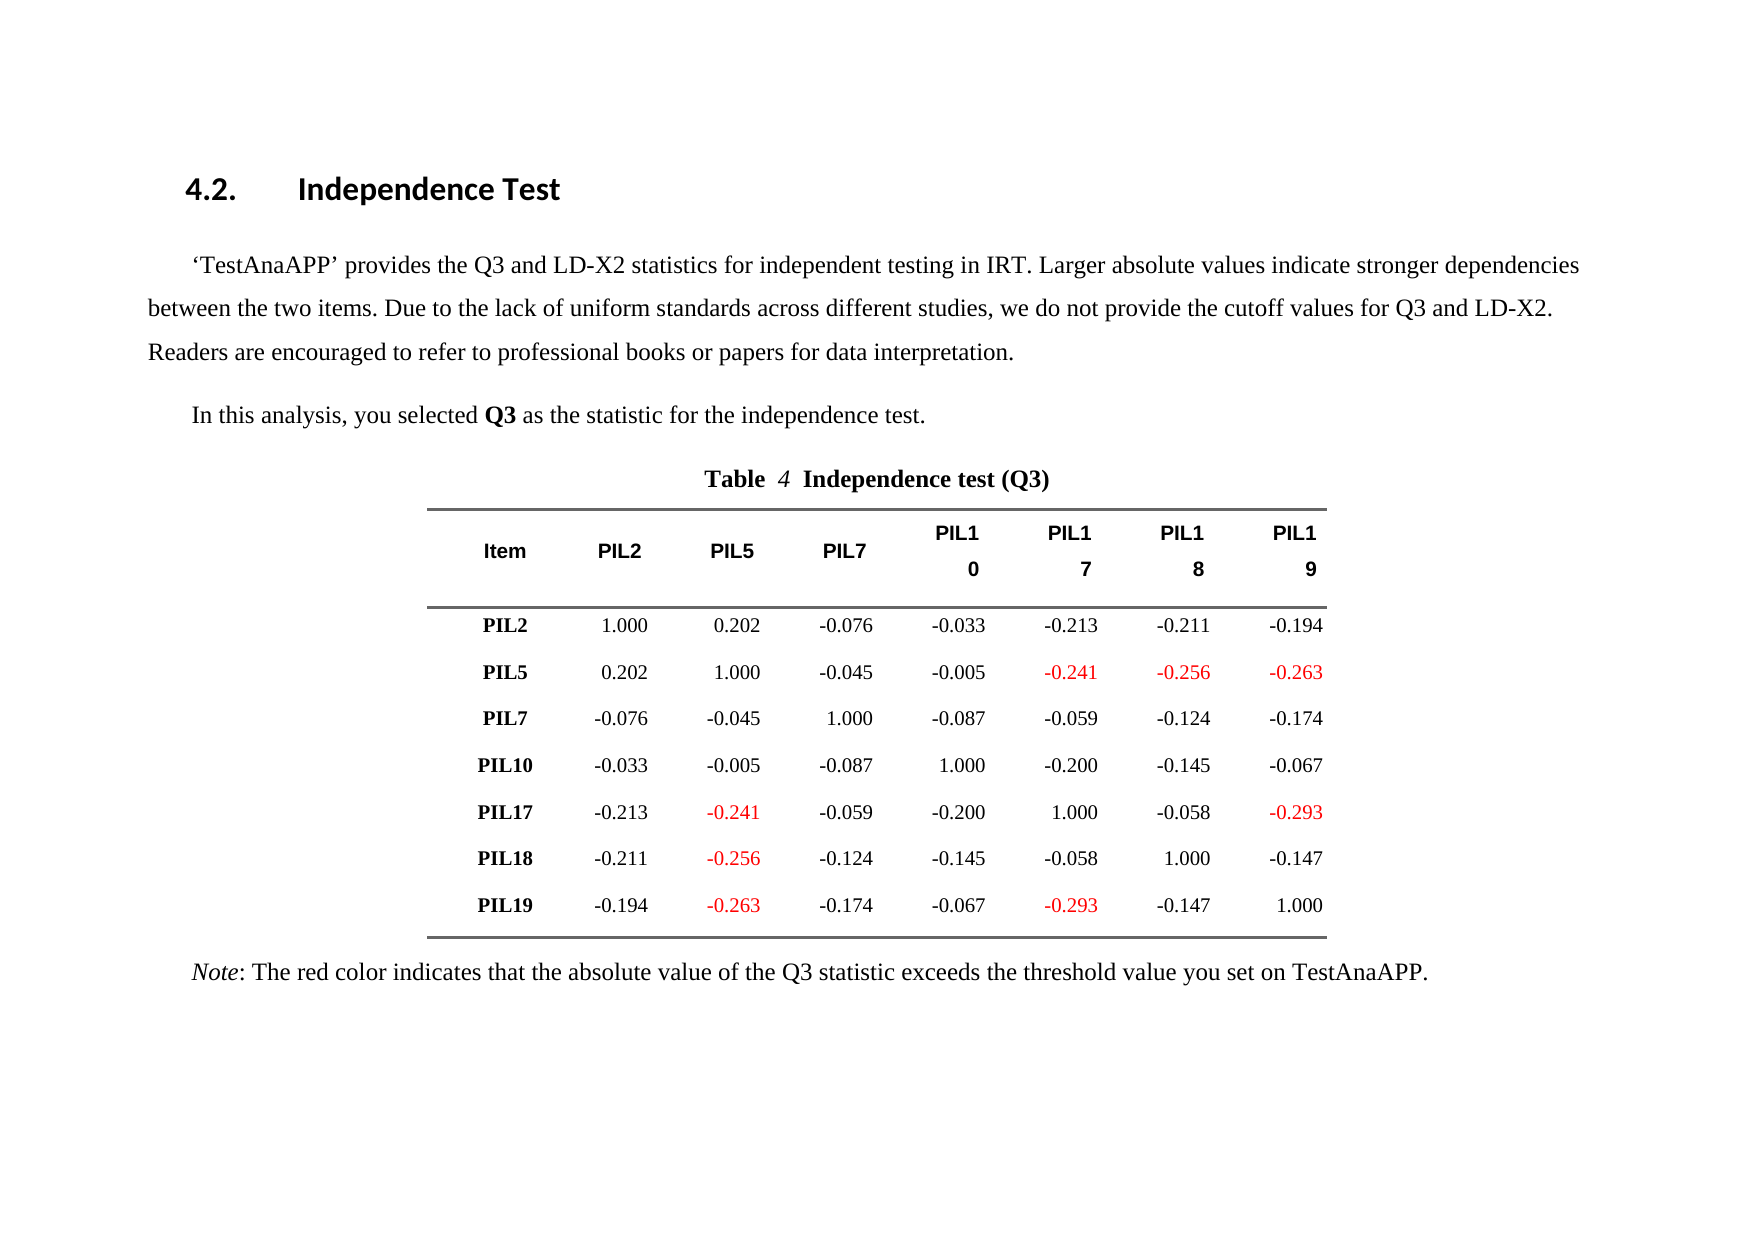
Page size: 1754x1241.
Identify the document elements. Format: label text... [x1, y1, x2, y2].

table_header PIL2 [540, 511, 652, 606]
table_cell 1.000 [1102, 842, 1214, 889]
table_cell 0.202 [540, 656, 652, 702]
table_cell -0.033 [877, 609, 989, 656]
table_cell -0.174 [1215, 702, 1327, 749]
table_cell -0.005 [877, 656, 989, 702]
text Table 4 Independence test (Q3) [148, 464, 1606, 493]
table_cell -0.058 [1102, 796, 1214, 842]
table_cell 1.000 [652, 656, 764, 702]
table_cell -0.200 [990, 749, 1102, 796]
table_cell PIL5 [427, 656, 539, 702]
table_cell -0.147 [1102, 889, 1214, 936]
table_header PIL5 [652, 511, 764, 606]
table_header PIL7 [765, 511, 877, 606]
table_cell -0.067 [1215, 749, 1327, 796]
table_cell -0.059 [765, 796, 877, 842]
table_cell PIL17 [427, 796, 539, 842]
table_cell -0.211 [1102, 609, 1214, 656]
table_cell PIL10 [427, 749, 539, 796]
table_cell -0.005 [652, 749, 764, 796]
table_cell 1.000 [1215, 889, 1327, 936]
table_cell 0.202 [652, 609, 764, 656]
table_cell -0.059 [990, 702, 1102, 749]
table_cell 1.000 [540, 609, 652, 656]
table_cell -0.087 [877, 702, 989, 749]
table_cell -0.087 [765, 749, 877, 796]
table_cell -0.200 [877, 796, 989, 842]
table_header PIL10 [877, 511, 989, 606]
table_cell -0.213 [990, 609, 1102, 656]
table_header PIL18 [1102, 511, 1214, 606]
table_cell -0.076 [540, 702, 652, 749]
table_cell -0.263 [652, 889, 764, 936]
table_cell -0.147 [1215, 842, 1327, 889]
table_cell -0.174 [765, 889, 877, 936]
table_cell -0.213 [540, 796, 652, 842]
table_cell -0.194 [540, 889, 652, 936]
table_cell -0.241 [990, 656, 1102, 702]
text Note: The red color indicates that the absolute value of the Q3 statistic exceeds the threshold value you set on TestAnaAPP. [148, 957, 1606, 986]
table_cell 1.000 [990, 796, 1102, 842]
table_cell PIL2 [427, 609, 539, 656]
table_header Item [427, 511, 539, 606]
subtitle Independence Test [185, 168, 1606, 209]
table_cell -0.256 [1102, 656, 1214, 702]
table_cell -0.145 [877, 842, 989, 889]
table_cell PIL7 [427, 702, 539, 749]
table_cell -0.067 [877, 889, 989, 936]
table_cell -0.256 [652, 842, 764, 889]
table_cell -0.033 [540, 749, 652, 796]
table_cell -0.124 [1102, 702, 1214, 749]
table_cell -0.058 [990, 842, 1102, 889]
table_cell -0.293 [1215, 796, 1327, 842]
table_cell -0.263 [1215, 656, 1327, 702]
table_cell -0.241 [652, 796, 764, 842]
text ‘TestAnaAPP’ provides the Q3 and LD-X2 statistics for independent testing in IRT. Larger absolute values indicate stronger dependencies between the two items. Due to the lack of uniform standards across different studies, we do not provide the cutoff values for Q3 and LD-X2. Readers are encouraged to refer to professional books or papers for data interpretation. [148, 250, 1606, 365]
table_cell -0.194 [1215, 609, 1327, 656]
table_cell -0.045 [652, 702, 764, 749]
table_cell PIL19 [427, 889, 539, 936]
table_header PIL19 [1215, 511, 1327, 606]
text In this analysis, you selected Q3 as the statistic for the independence test. [148, 401, 1606, 429]
table_cell -0.293 [990, 889, 1102, 936]
table_cell -0.124 [765, 842, 877, 889]
table_cell 1.000 [877, 749, 989, 796]
table_cell PIL18 [427, 842, 539, 889]
table_cell -0.211 [540, 842, 652, 889]
table_cell -0.076 [765, 609, 877, 656]
table_cell -0.045 [765, 656, 877, 702]
table_cell 1.000 [765, 702, 877, 749]
table_header PIL17 [990, 511, 1102, 606]
table_cell -0.145 [1102, 749, 1214, 796]
